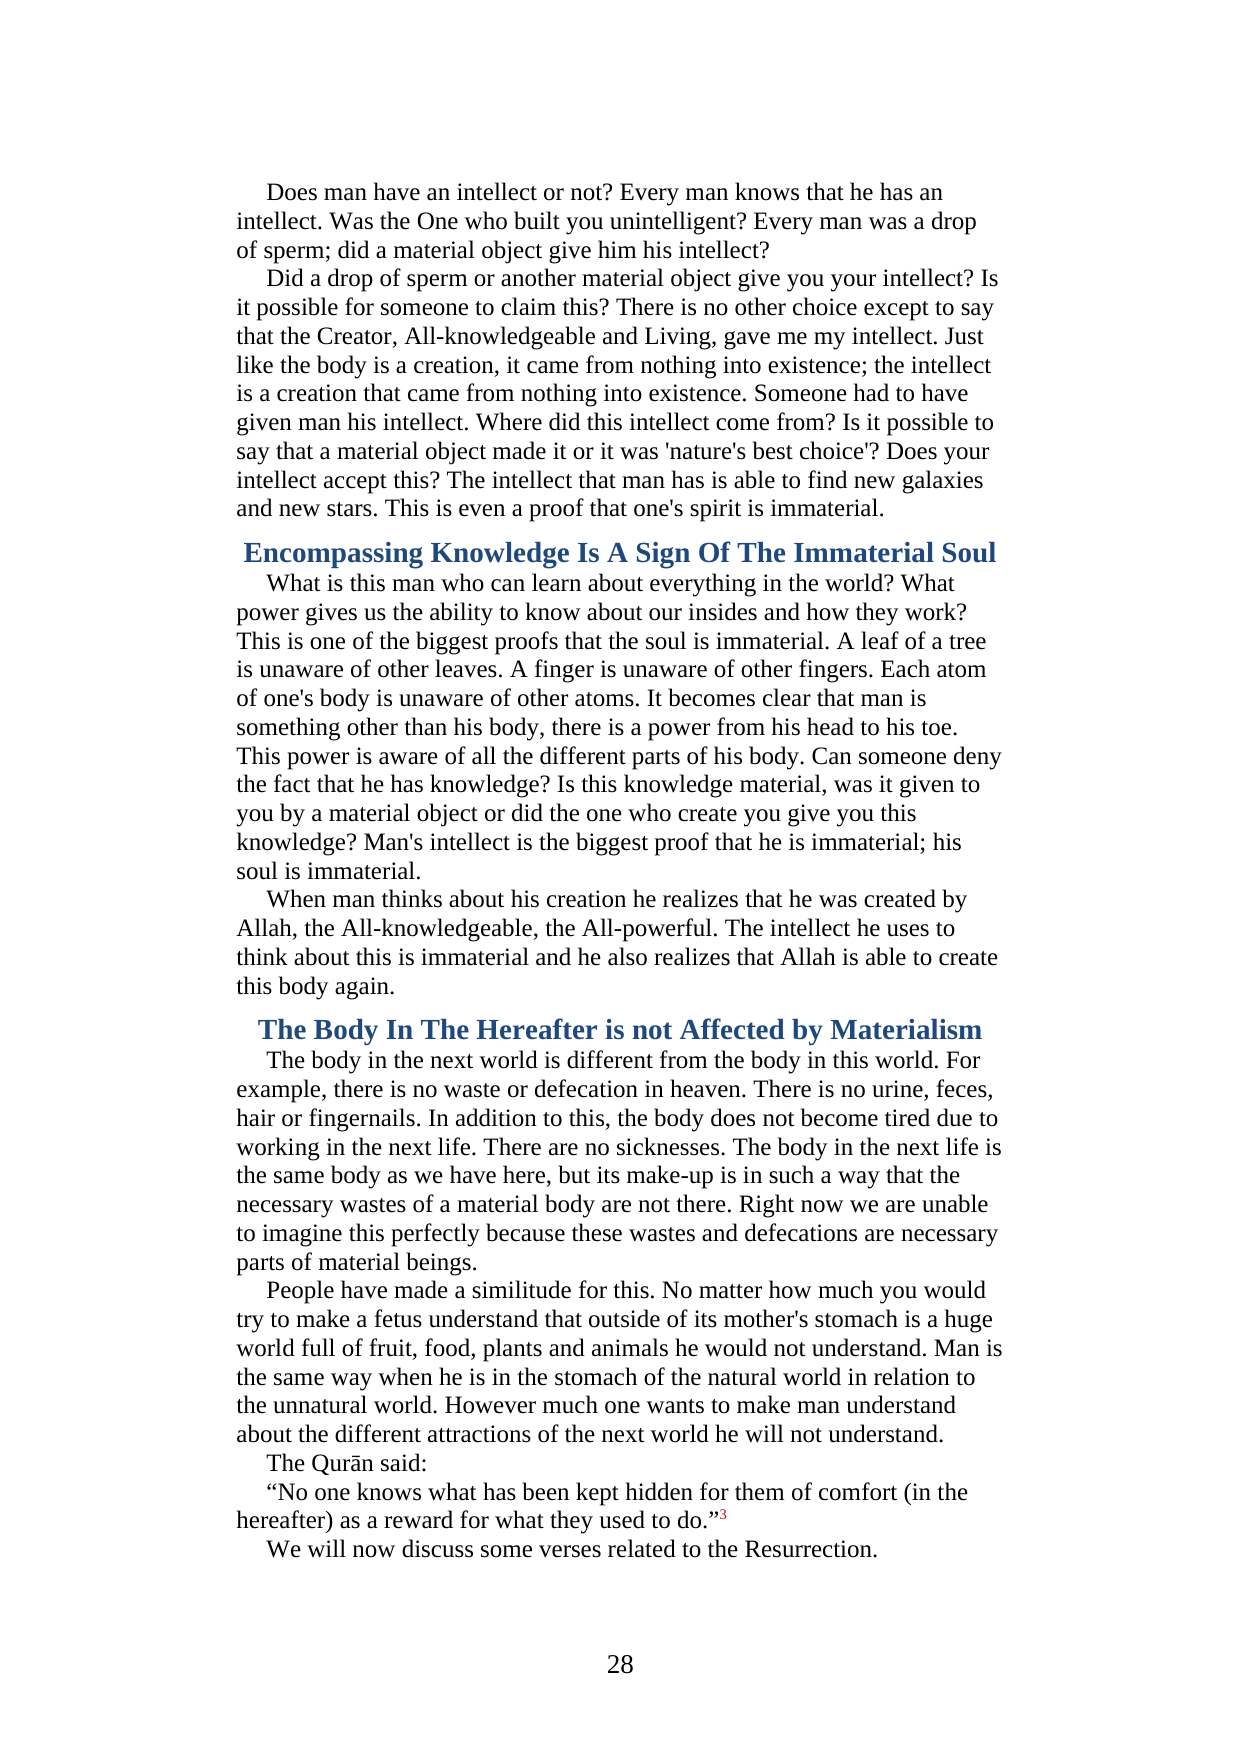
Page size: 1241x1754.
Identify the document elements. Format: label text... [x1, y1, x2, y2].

subtitle The Body In The Hereafter is not Affected by Materialism [236, 1012, 1004, 1046]
text The body in the next world is different from the body in this world. For example, there is no waste or defecation in heaven. There is no urine, feces, hair or fingernails. In addition to this, the body does not become tired due to working in the next life. There are no sicknesses. The body in the next life is the same body as we have here, but its make-up is in such a way that the necessary wastes of a material body are not there. Right now we are unable to imagine this perfectly because these wastes and defecations are necessary parts of material beings. [236, 1046, 1004, 1276]
text We will now discuss some verses related to the Resurrection. [236, 1534, 1004, 1563]
text Did a drop of sperm or another material object give you your intellect? Is it possible for someone to claim this? There is no other choice except to say that the Creator, All-knowledgeable and Living, gave me my intellect. Just like the body is a creation, it came from nothing into existence; the intellect is a creation that came from nothing into existence. Someone had to have given man his intellect. Where did this intellect come from? Is it possible to say that a material object made it or it was 'nature's best choice'? Does your intellect accept this? The intellect that man has is able to find new galaxies and new stars. This is even a proof that one's spirit is immaterial. [236, 263, 1004, 522]
text What is this man who can learn about everything in the world? What power gives us the ability to know about our insides and how they work? This is one of the biggest proofs that the soul is immaterial. A leaf of a tree is unaware of other leaves. A finger is unaware of other fingers. Each atom of one's body is unaware of other atoms. It becomes clear that man is something other than his body, there is a power from his head to his toe. This power is aware of all the different parts of his body. Can someone deny the fact that he has knowledge? Is this knowledge material, was it given to you by a material object or did the one who create you give you this knowledge? Man's intellect is the biggest proof that he is immaterial; his soul is immaterial. [236, 568, 1004, 884]
text When man thinks about his creation he realizes that he was created by Allah, the All-knowledgeable, the All-powerful. The intellect he uses to think about this is immaterial and he also realizes that Allah is able to create this body again. [236, 884, 1004, 999]
subtitle Encompassing Knowledge Is A Sign Of The Immaterial Soul [236, 535, 1004, 568]
text Does man have an intellect or not? Every man knows that he has an intellect. Was the One who built you unintelligent? Every man was a drop of sperm; did a material object give him his intellect? [236, 177, 1004, 263]
text People have made a similitude for this. No matter how much you would try to make a fetus understand that outside of its mother's stomach is a huge world full of fruit, food, plants and animals he would not understand. Man is the same way when he is in the stomach of the natural world in relation to the unnatural world. However much one wants to make man understand about the different attractions of the next world he will not understand. [236, 1276, 1004, 1448]
text The Qurān said: [236, 1448, 1004, 1477]
text “No one knows what has been kept hidden for them of comfort (in the hereafter) as a reward for what they used to do.”3 [236, 1477, 1004, 1534]
